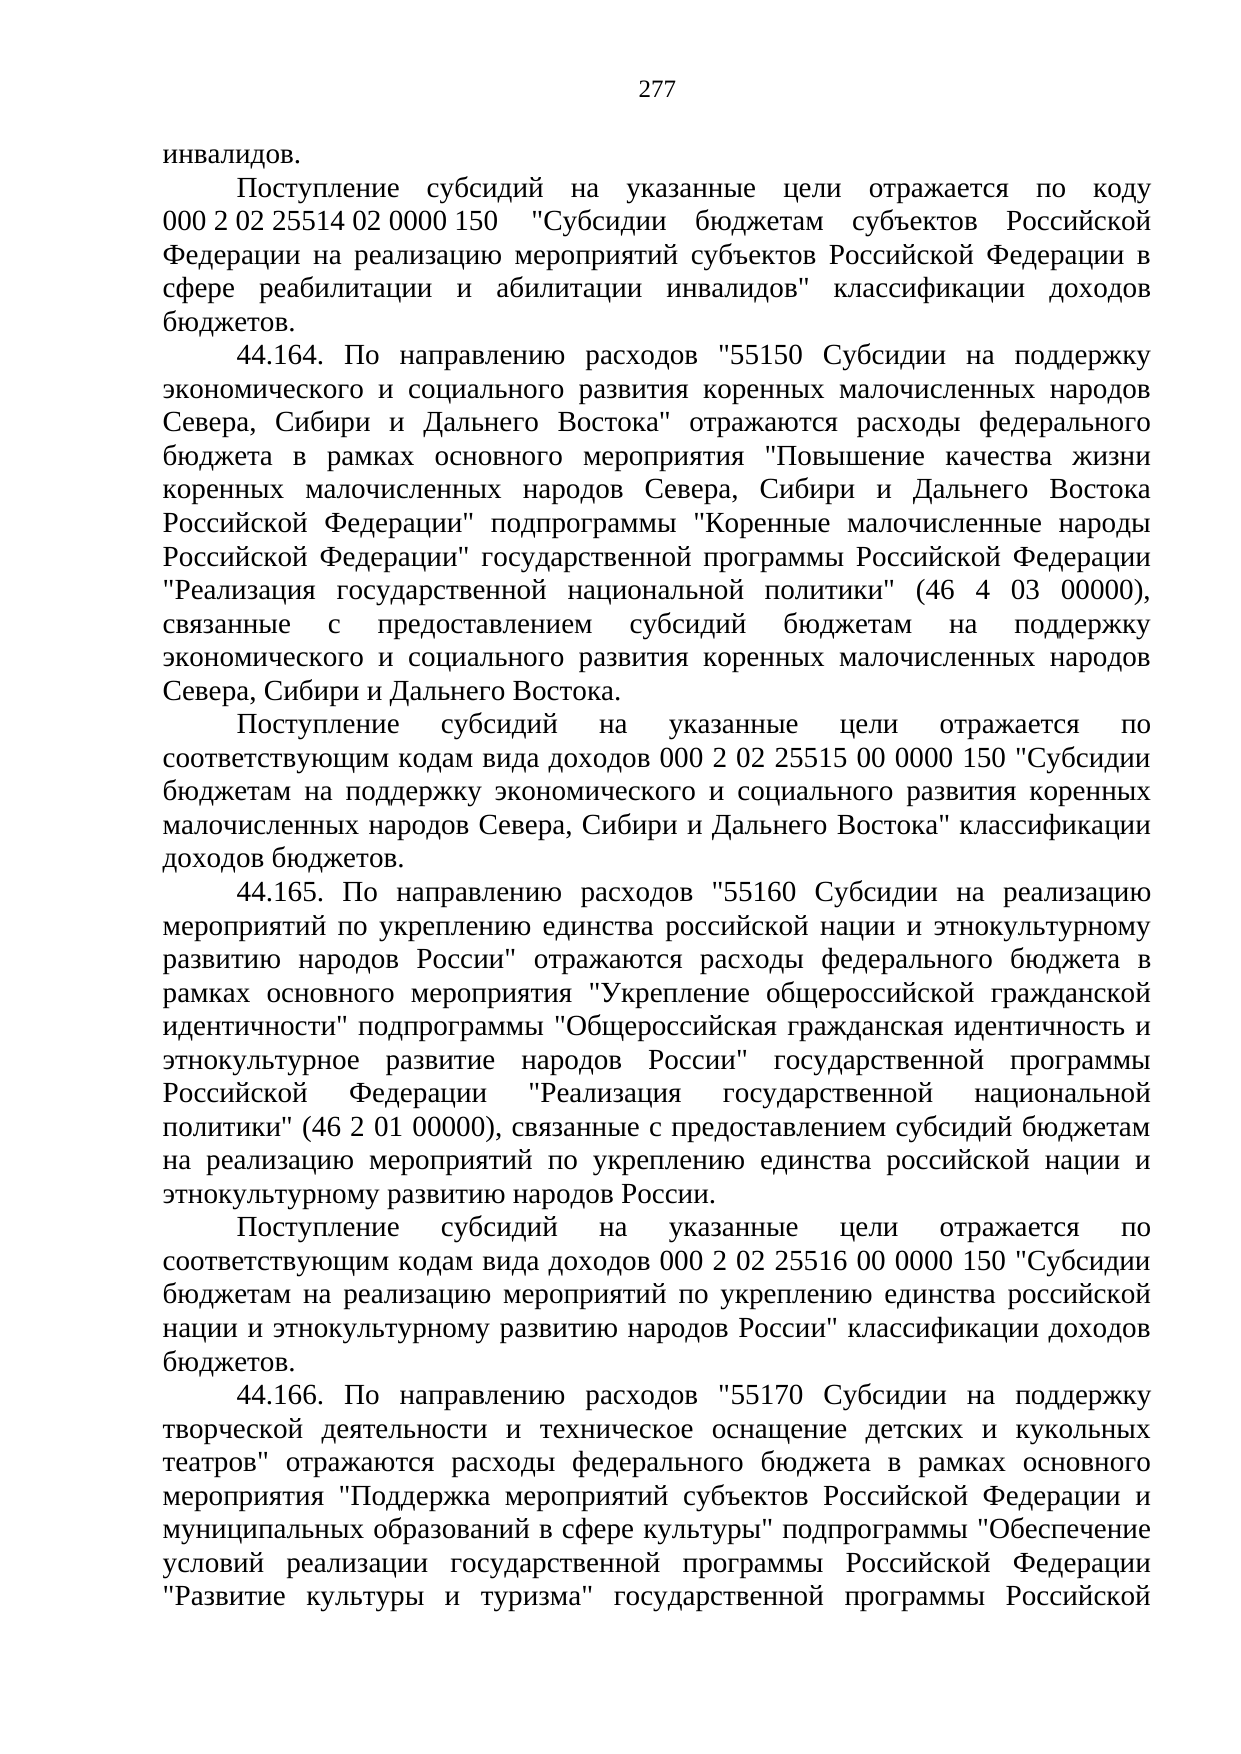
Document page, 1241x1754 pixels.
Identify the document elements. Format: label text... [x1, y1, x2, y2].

text 44.164. По направлению расходов "55150 Субсидии на поддержку экономического и социального развития коренных малочисленных народов Севера, Сибири и Дальнего Востока" отражаются расходы федерального бюджета в рамках основного мероприятия "Повышение качества жизни коренных малочисленных народов Севера, Сибири и Дальнего Востока Российской Федерации" подпрограммы "Коренные малочисленные народы Российской Федерации" государственной программы Российской Федерации "Реализация государственной национальной политики" (46 4 03 00000), связанные с предоставлением субсидий бюджетам на поддержку экономического и социального развития коренных малочисленных народов Севера, Сибири и Дальнего Востока. [162, 337, 1152, 706]
text Поступление субсидий на указанные цели отражается по соответствующим кодам вида доходов 000 2 02 25515 00 0000 150 "Субсидии бюджетам на поддержку экономического и социального развития коренных малочисленных народов Севера, Сибири и Дальнего Востока" классификации доходов бюджетов. [162, 706, 1152, 874]
text Поступление субсидий на указанные цели отражается по соответствующим кодам вида доходов 000 2 02 25516 00 0000 150 "Субсидии бюджетам на реализацию мероприятий по укреплению единства российской нации и этнокультурному развитию народов России" классификации доходов бюджетов. [162, 1209, 1152, 1377]
text Поступление субсидий на указанные цели отражается по коду 000 2 02 25514 02 0000 150 "Субсидии бюджетам субъектов Российской Федерации на реализацию мероприятий субъектов Российской Федерации в сфере реабилитации и абилитации инвалидов" классификации доходов бюджетов. [162, 170, 1152, 337]
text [162, 1377, 1152, 1612]
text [162, 136, 1152, 170]
text 44.165. По направлению расходов "55160 Субсидии на реализацию мероприятий по укреплению единства российской нации и этнокультурному развитию народов России" отражаются расходы федерального бюджета в рамках основного мероприятия "Укрепление общероссийской гражданской идентичности" подпрограммы "Общероссийская гражданская идентичность и этнокультурное развитие народов России" государственной программы Российской Федерации "Реализация государственной национальной политики" (46 2 01 00000), связанные с предоставлением субсидий бюджетам на реализацию мероприятий по укреплению единства российской нации и этнокультурному развитию народов России. [162, 874, 1152, 1209]
